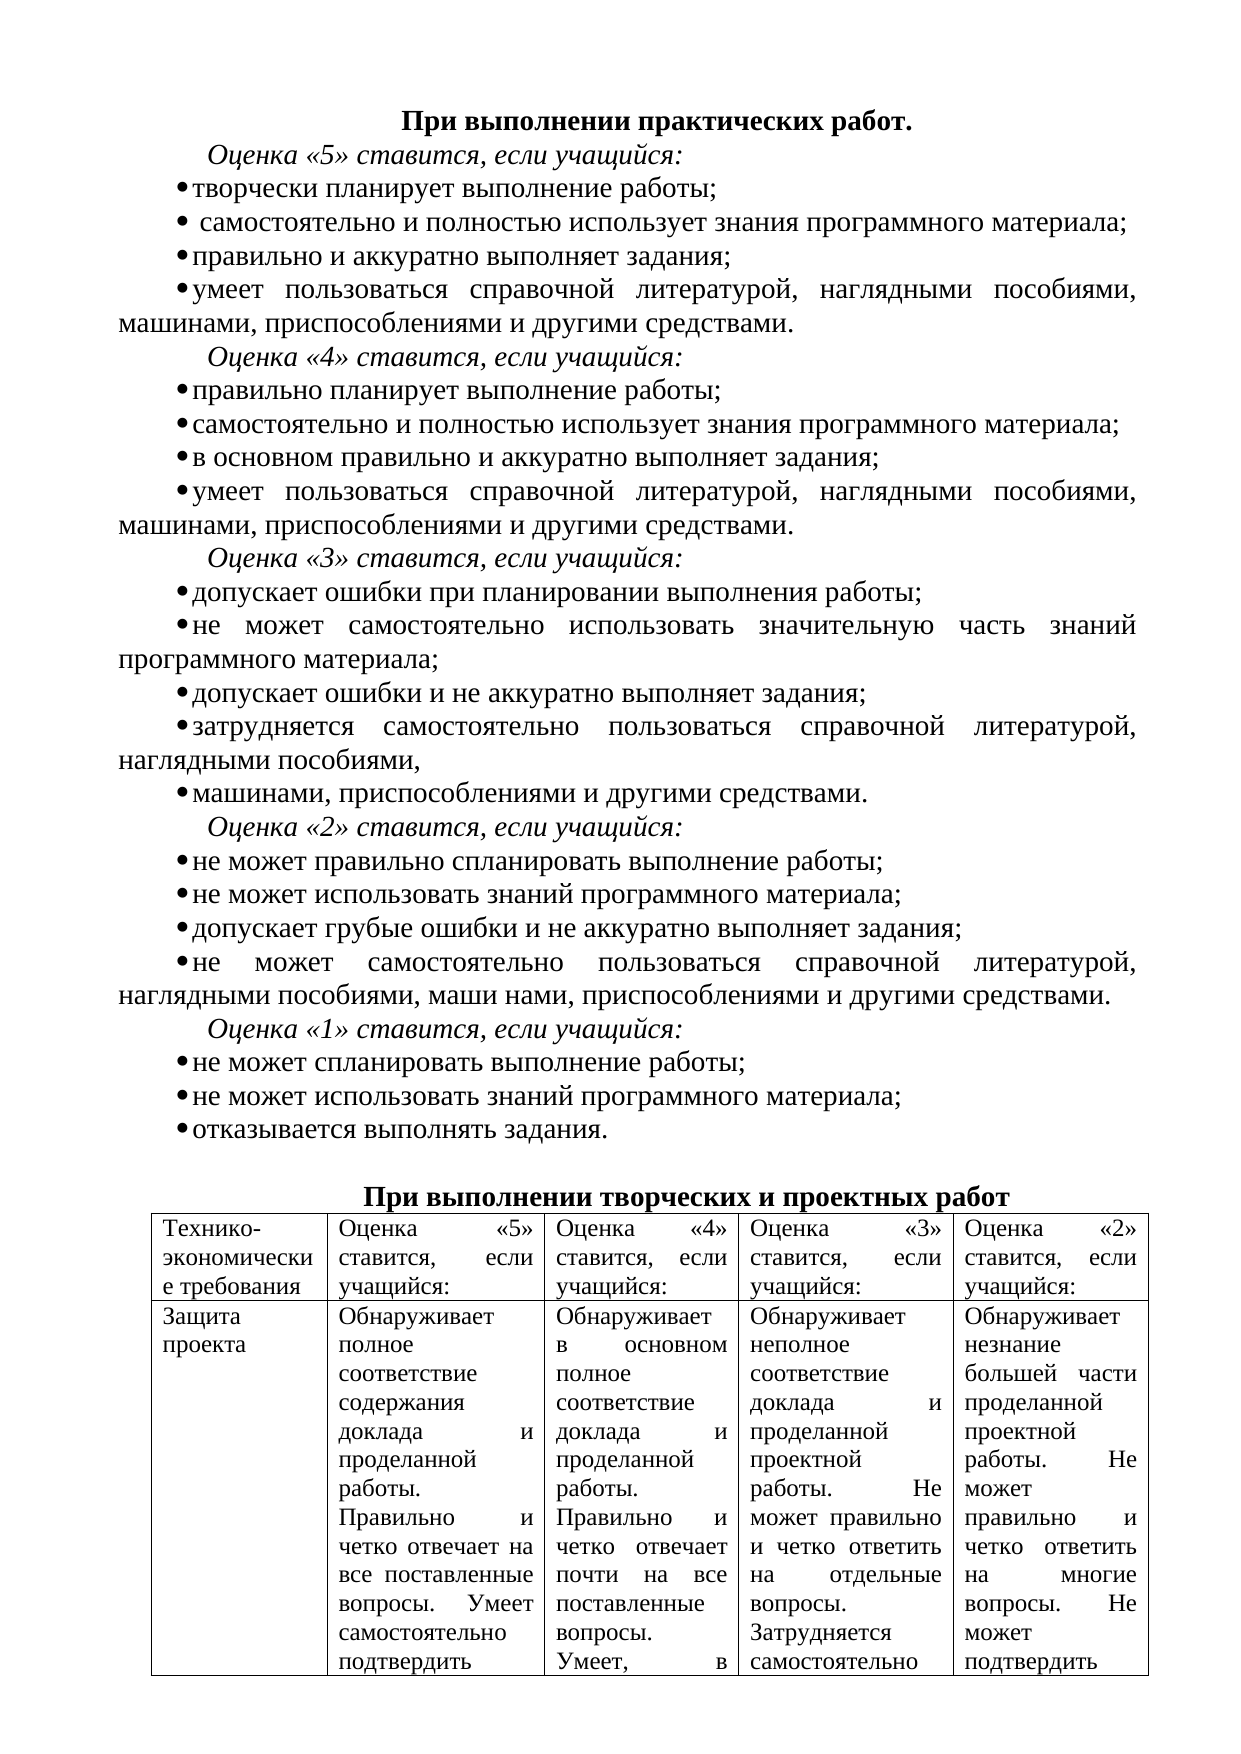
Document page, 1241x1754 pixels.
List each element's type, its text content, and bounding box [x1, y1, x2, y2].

text При выполнении творческих и проектных работ [162, 1179, 1137, 1212]
list допускает ошибки и не аккуратно выполняет задания; [118, 675, 1137, 708]
list правильно планирует выполнение работы; [118, 372, 1137, 406]
list машинами, приспособлениями и другими средствами. [118, 776, 1137, 809]
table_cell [739, 1301, 953, 1674]
list в основном правильно и аккуратно выполняет задания; [118, 439, 1137, 473]
table_header Технико-экономические требования [152, 1214, 327, 1300]
list творчески планирует выполнение работы; [118, 171, 1137, 204]
text Оценка «5» ставится, если учащийся: [118, 137, 1137, 171]
text Оценка «1» ставится, если учащийся: [118, 1011, 1137, 1044]
list не может использовать знаний программного материала; [118, 876, 1137, 910]
list не может самостоятельно использовать значительную часть знаний программного материала; [118, 607, 1137, 675]
list умеет пользоваться справочной литературой, наглядными пособиями, машинами, приспособлениями и другими средствами. [118, 473, 1137, 540]
list допускает грубые ошибки и не аккуратно выполняет задания; [118, 910, 1137, 944]
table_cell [954, 1301, 1148, 1674]
list отказывается выполнять задания. [118, 1112, 1137, 1145]
list не может самостоятельно пользоваться справочной литературой, наглядными пособиями, маши нами, приспособлениями и другими средствами. [118, 944, 1137, 1011]
list правильно и аккуратно выполняет задания; [118, 238, 1137, 271]
table_header Оценка «5» ставится, если учащийся: [328, 1214, 544, 1300]
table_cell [328, 1301, 544, 1674]
table_header Оценка «2» ставится, если учащийся: [954, 1214, 1148, 1300]
list допускает ошибки при планировании выполнения работы; [118, 574, 1137, 607]
text Оценка «2» ставится, если учащийся: [118, 809, 1137, 843]
list умеет пользоваться справочной литературой, наглядными пособиями, машинами, приспособлениями и другими средствами. [118, 271, 1137, 339]
list не может использовать знаний программного материала; [118, 1078, 1137, 1112]
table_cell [545, 1301, 738, 1674]
list затрудняется самостоятельно пользоваться справочной литературой, наглядными пособиями, [118, 708, 1137, 776]
text Оценка «4» ставится, если учащийся: [118, 339, 1137, 372]
list не может правильно спланировать выполнение работы; [118, 843, 1137, 876]
table_cell Защита проекта [152, 1301, 327, 1674]
text При выполнении практических работ. [177, 103, 1137, 137]
list самостоятельно и полностью использует знания программного материала; [118, 204, 1137, 238]
text Оценка «3» ставится, если учащийся: [118, 540, 1137, 574]
table_header Оценка «4» ставится, если учащийся: [545, 1214, 738, 1300]
list самостоятельно и полностью использует знания программного материала; [118, 406, 1137, 439]
table_header Оценка «3» ставится, если учащийся: [739, 1214, 953, 1300]
list не может спланировать выполнение работы; [118, 1044, 1137, 1078]
